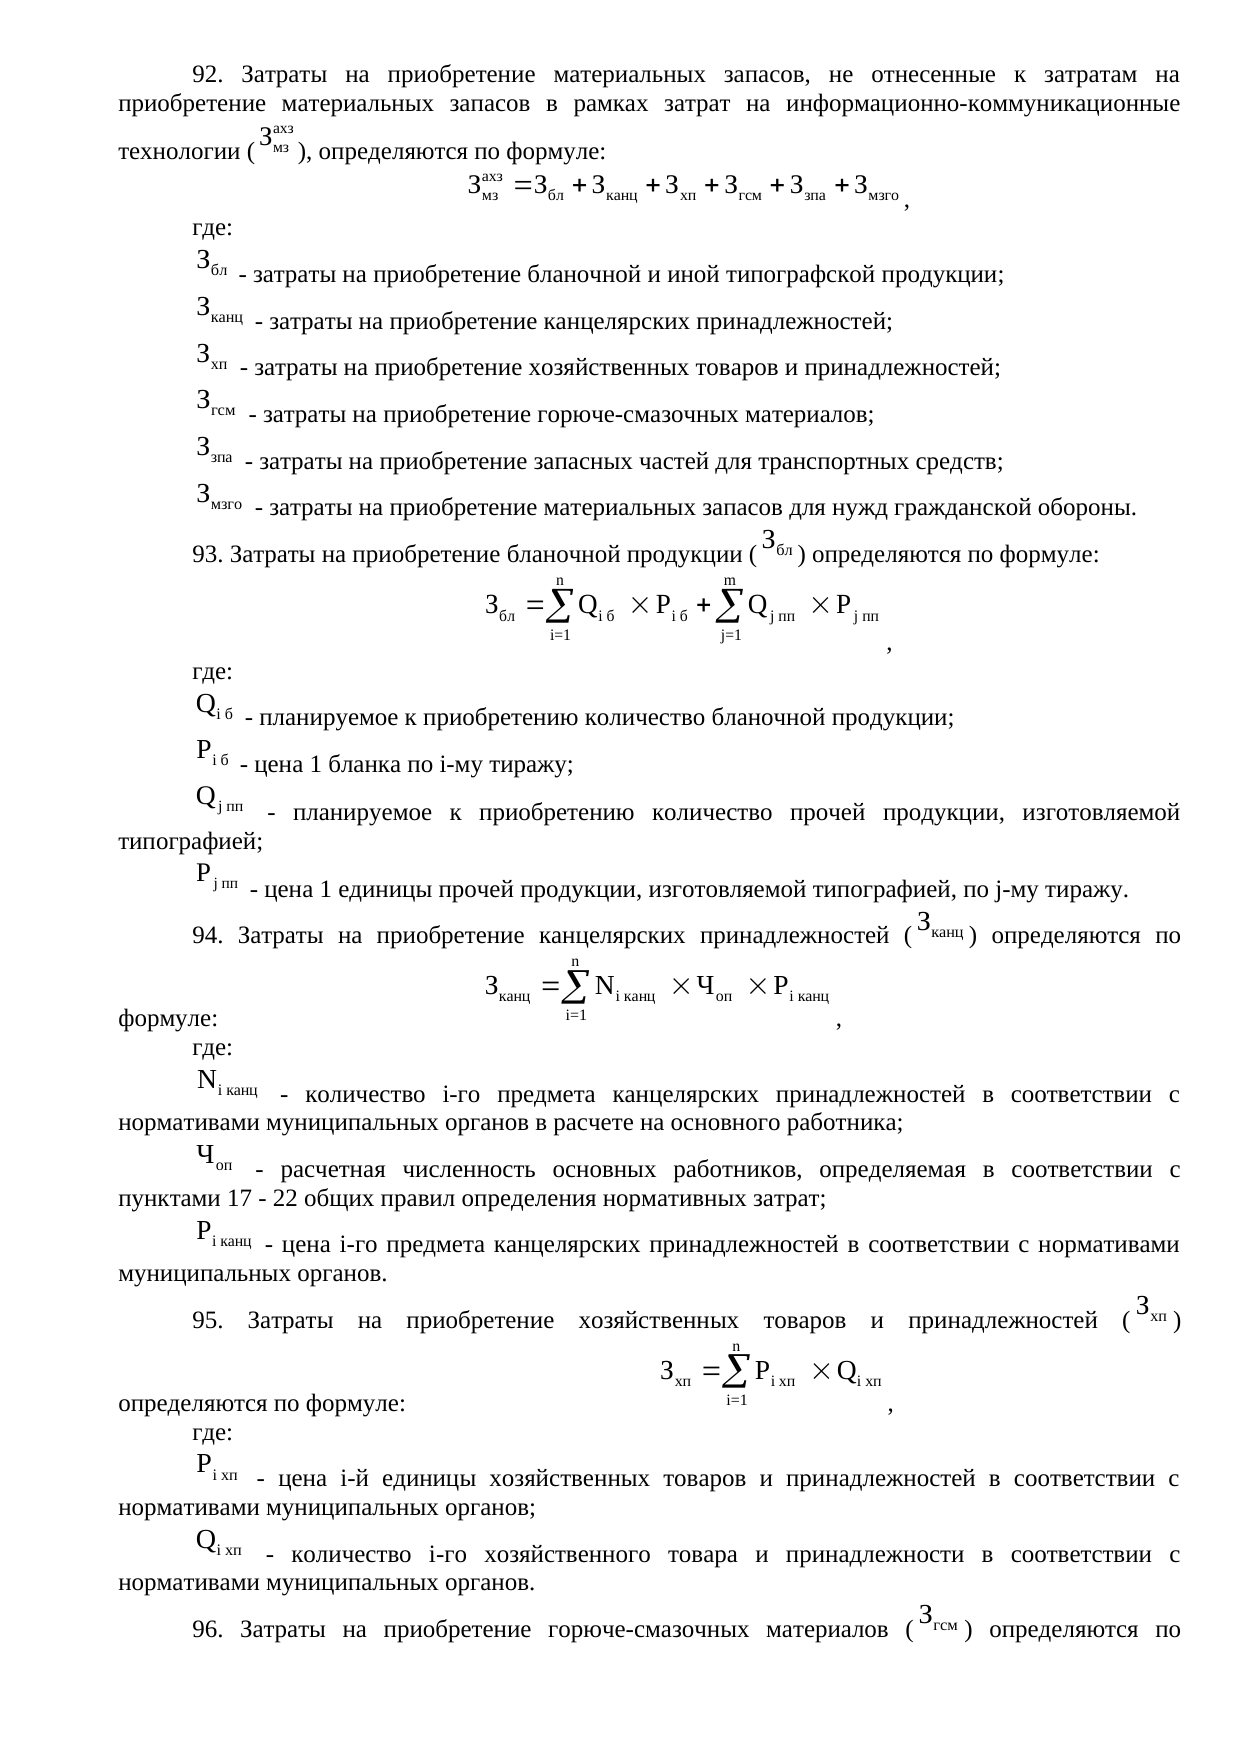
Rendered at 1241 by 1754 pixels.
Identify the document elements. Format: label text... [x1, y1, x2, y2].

text - планируемое к приобретению количество бланочной продукции; [118, 684, 1181, 731]
text 95. Затраты на приобретение хозяйственных товаров и принадлежностей () определяются по формуле: , [118, 1287, 1181, 1417]
text где: [118, 1032, 1181, 1061]
text , [118, 164, 1181, 212]
text 93. Затраты на приобретение бланочной продукции () определяются по формуле: [118, 521, 1181, 568]
text - затраты на приобретение материальных запасов для нужд гражданской обороны. [118, 474, 1181, 521]
text 94. Затраты на приобретение канцелярских принадлежностей () определяются по формуле: , [118, 902, 1181, 1032]
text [118, 1596, 1181, 1643]
text 92. Затраты на приобретение материальных запасов, не отнесенные к затратам на приобретение материальных запасов в рамках затрат на информационно-коммуникационные технологии (), определяются по формуле: [118, 59, 1181, 164]
text где: [118, 1417, 1181, 1445]
text - затраты на приобретение канцелярских принадлежностей; [118, 288, 1181, 334]
text - расчетная численность основных работников, определяемая в соответствии с пунктами 17 - 22 общих правил определения нормативных затрат; [118, 1136, 1181, 1212]
text где: [118, 212, 1181, 241]
text - затраты на приобретение хозяйственных товаров и принадлежностей; [118, 334, 1181, 381]
text , [118, 568, 1181, 656]
text - цена i-го предмета канцелярских принадлежностей в соответствии с нормативами муниципальных органов. [118, 1212, 1181, 1287]
text - затраты на приобретение горюче-смазочных материалов; [118, 381, 1181, 428]
text - затраты на приобретение бланочной и иной типографской продукции; [118, 241, 1181, 288]
text - планируемое к приобретению количество прочей продукции, изготовляемой типографией; [118, 778, 1181, 854]
text - количество i-го хозяйственного товара и принадлежности в соответствии с нормативами муниципальных органов. [118, 1521, 1181, 1596]
text - цена 1 единицы прочей продукции, изготовляемой типографией, по j-му тиражу. [118, 854, 1181, 902]
text где: [118, 656, 1181, 684]
text - количество i-го предмета канцелярских принадлежностей в соответствии с нормативами муниципальных органов в расчете на основного работника; [118, 1061, 1181, 1136]
text - цена i-й единицы хозяйственных товаров и принадлежностей в соответствии с нормативами муниципальных органов; [118, 1445, 1181, 1521]
text - цена 1 бланка по i-му тиражу; [118, 731, 1181, 778]
text - затраты на приобретение запасных частей для транспортных средств; [118, 428, 1181, 474]
